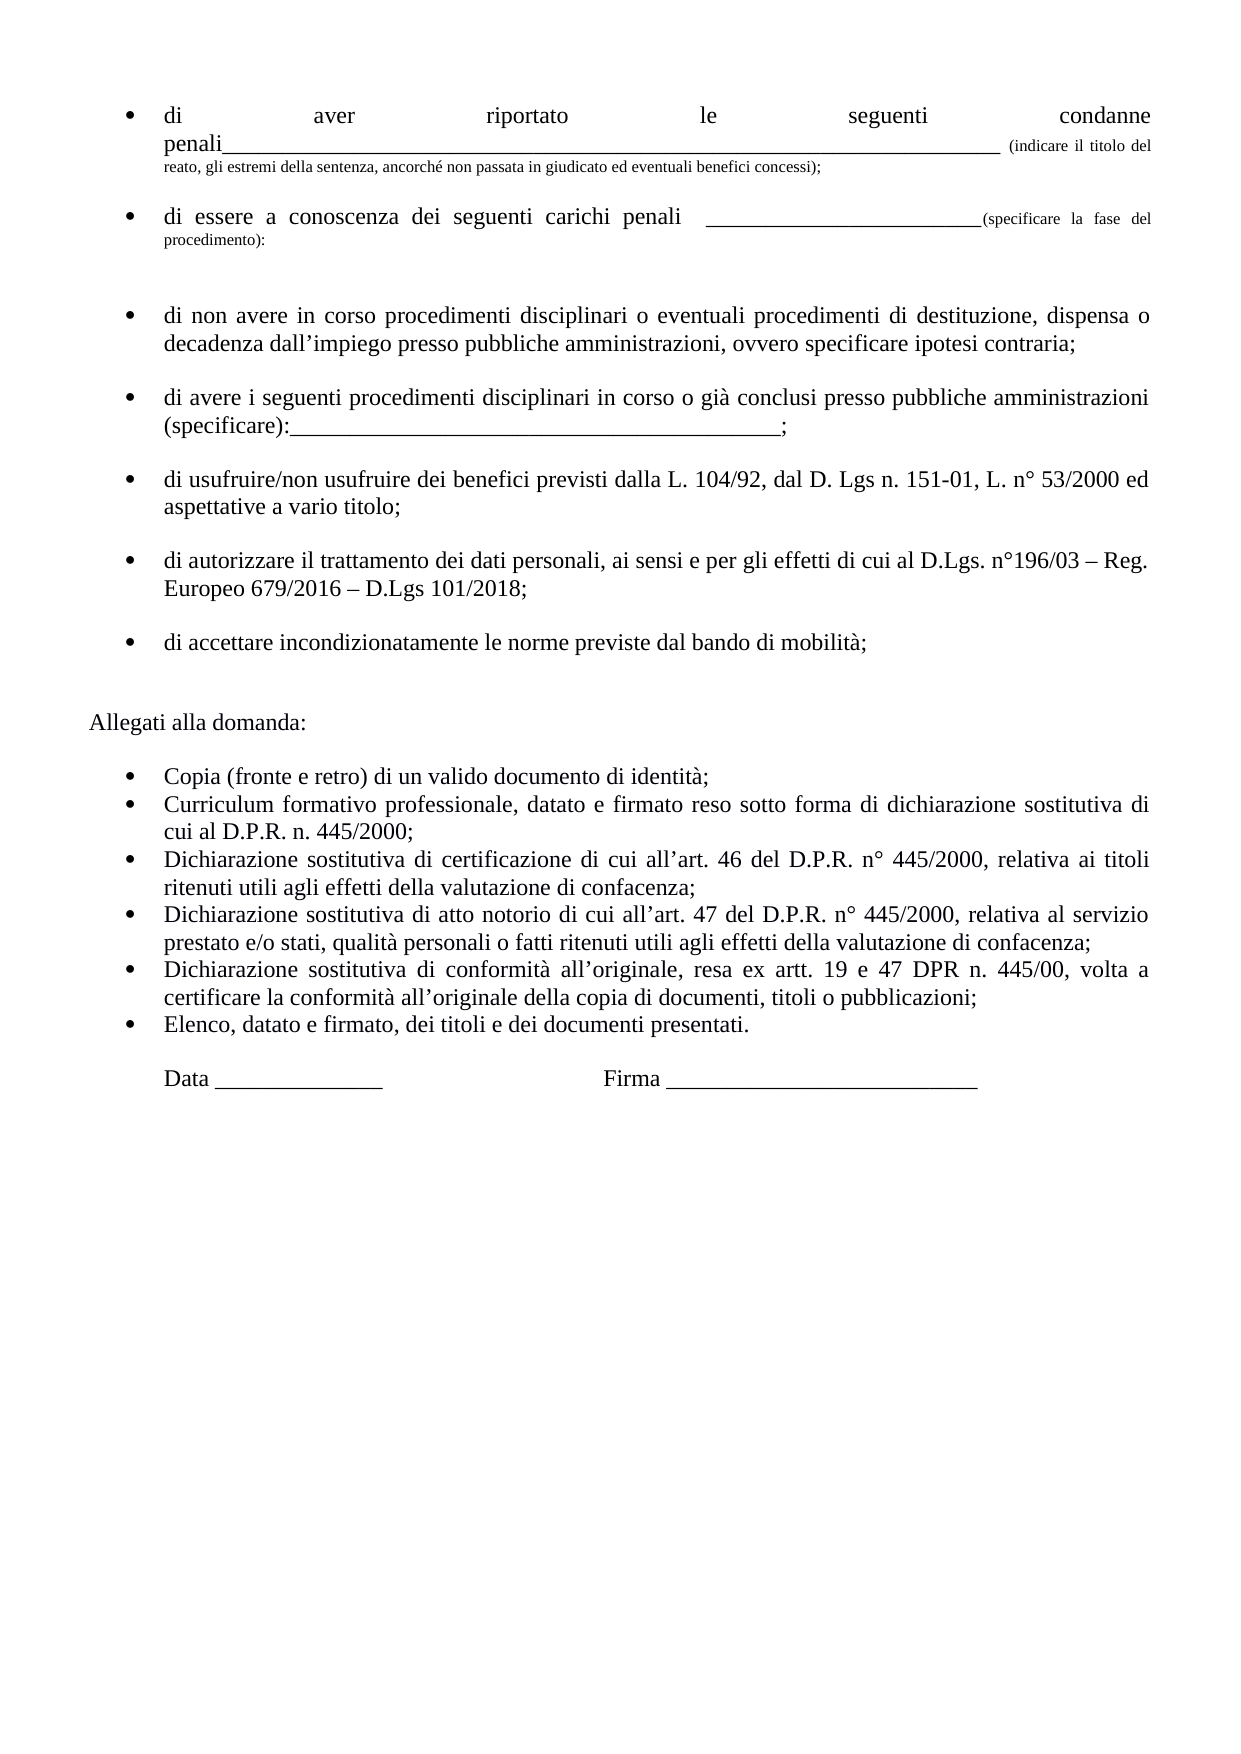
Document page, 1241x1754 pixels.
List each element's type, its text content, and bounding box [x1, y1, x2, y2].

list di autorizzare il trattamento dei dati personali, ai sensi e per gli effetti di cui al D.Lgs. n°196/03 – Reg. Europeo 679/2016 – D.Lgs 101/2018; [126, 546, 1152, 601]
list Dichiarazione sostitutiva di atto notorio di cui all’art. 47 del D.P.R. n° 445/2000, relativa al servizio prestato e/o stati, qualità personali o fatti ritenuti utili agli effetti della valutazione di confacenza; [126, 900, 1152, 955]
list di accettare incondizionatamente le norme previste dal bando di mobilità; [126, 628, 1152, 655]
list di avere i seguenti procedimenti disciplinari in corso o già conclusi presso pubbliche amministrazioni (specificare):_________________________________________; [126, 383, 1152, 438]
list Dichiarazione sostitutiva di certificazione di cui all’art. 46 del D.P.R. n° 445/2000, relativa ai titoli ritenuti utili agli effetti della valutazione di confacenza; [126, 845, 1152, 900]
list di non avere in corso procedimenti disciplinari o eventuali procedimenti di destituzione, dispensa o decadenza dall’impiego presso pubbliche amministrazioni, ovvero specificare ipotesi contraria; [126, 302, 1152, 357]
list di usufruire/non usufruire dei benefici previsti dalla L. 104/92, dal D. Lgs n. 151-01, L. n° 53/2000 ed aspettative a vario titolo; [126, 465, 1152, 520]
list di essere a conoscenza dei seguenti carichi penali _______________________(specificare la fase del procedimento): [126, 202, 1152, 249]
list Dichiarazione sostitutiva di conformità all’originale, resa ex artt. 19 e 47 DPR n. 445/00, volta a certificare la conformità all’originale della copia di documenti, titoli o pubblicazioni; [126, 955, 1152, 1011]
text Allegati alla domanda: [89, 708, 1152, 736]
text Data ______________ Firma __________________________ [89, 1064, 1152, 1092]
list Curriculum formativo professionale, datato e firmato reso sotto forma di dichiarazione sostitutiva di cui al D.P.R. n. 445/2000; [126, 790, 1152, 845]
list di aver riportato le seguenti condanne penali_________________________________________________________________ (indicare il titolo del reato, gli estremi della sentenza, ancorché non passata in giudicato ed eventuali benefici concessi); [126, 101, 1152, 176]
list Copia (fronte e retro) di un valido documento di identità; [126, 762, 1152, 790]
list Elenco, datato e firmato, dei titoli e dei documenti presentati. [126, 1011, 1152, 1038]
